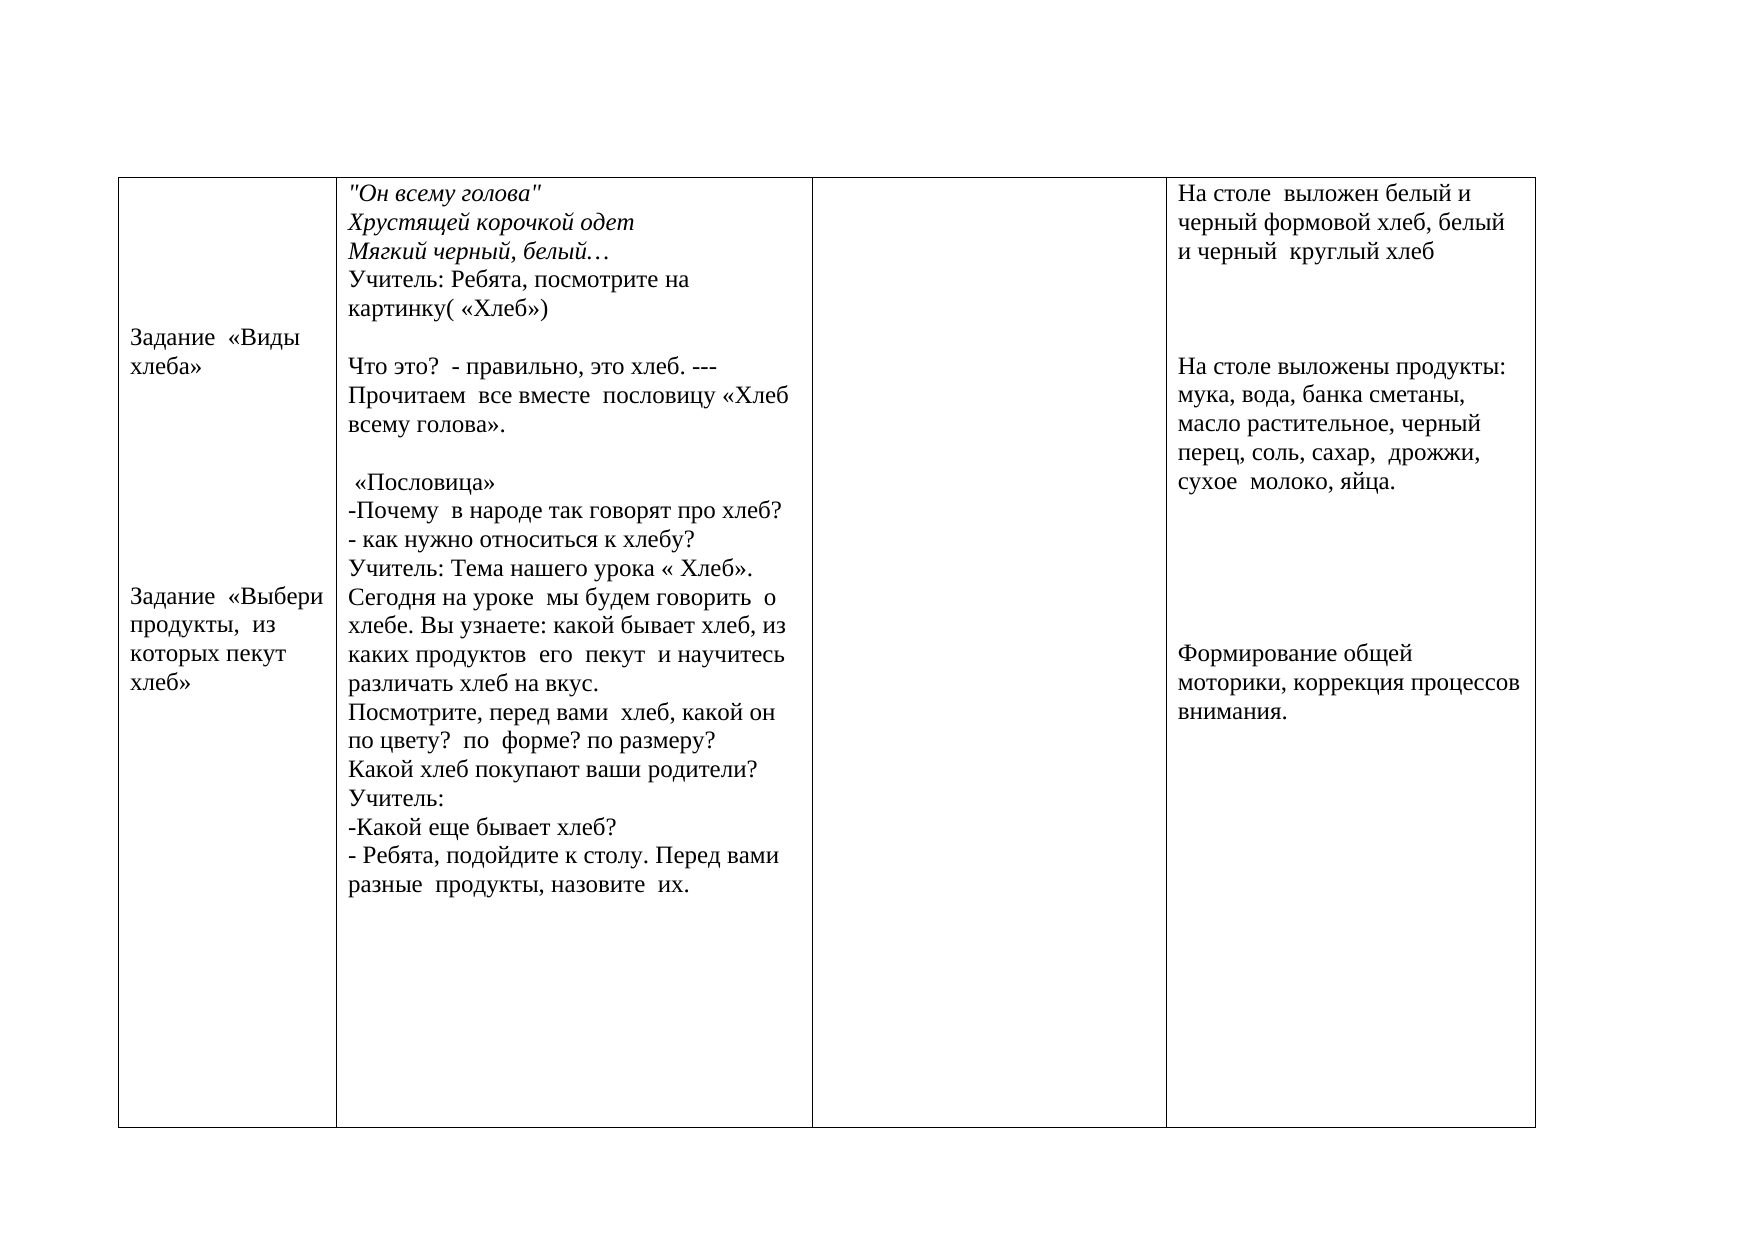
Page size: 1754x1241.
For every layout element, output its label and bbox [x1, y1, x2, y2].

table_cell [1167, 178, 1535, 1127]
table_cell [119, 178, 336, 1127]
table_cell [813, 178, 1166, 1127]
table_cell [337, 178, 812, 1127]
